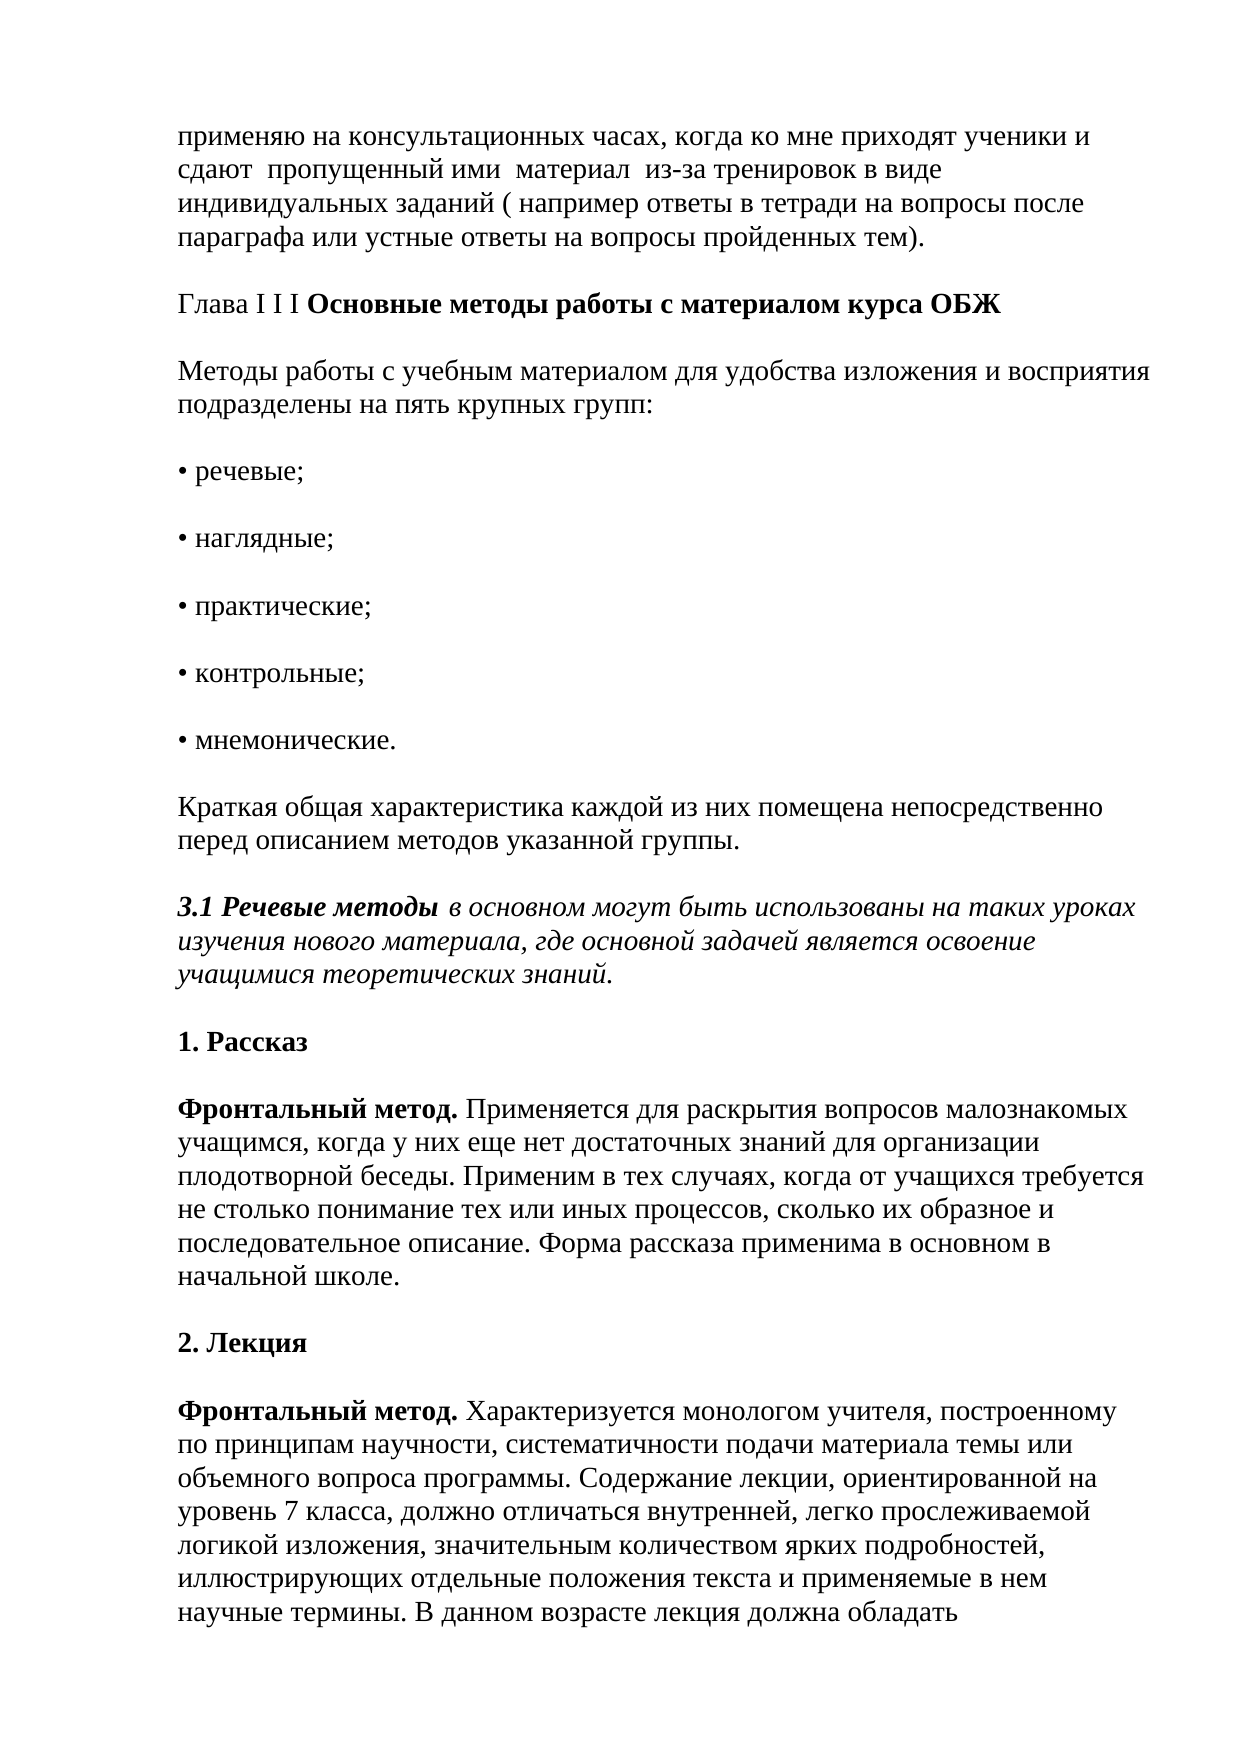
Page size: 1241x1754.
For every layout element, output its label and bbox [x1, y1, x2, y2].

text [177, 118, 1152, 1627]
